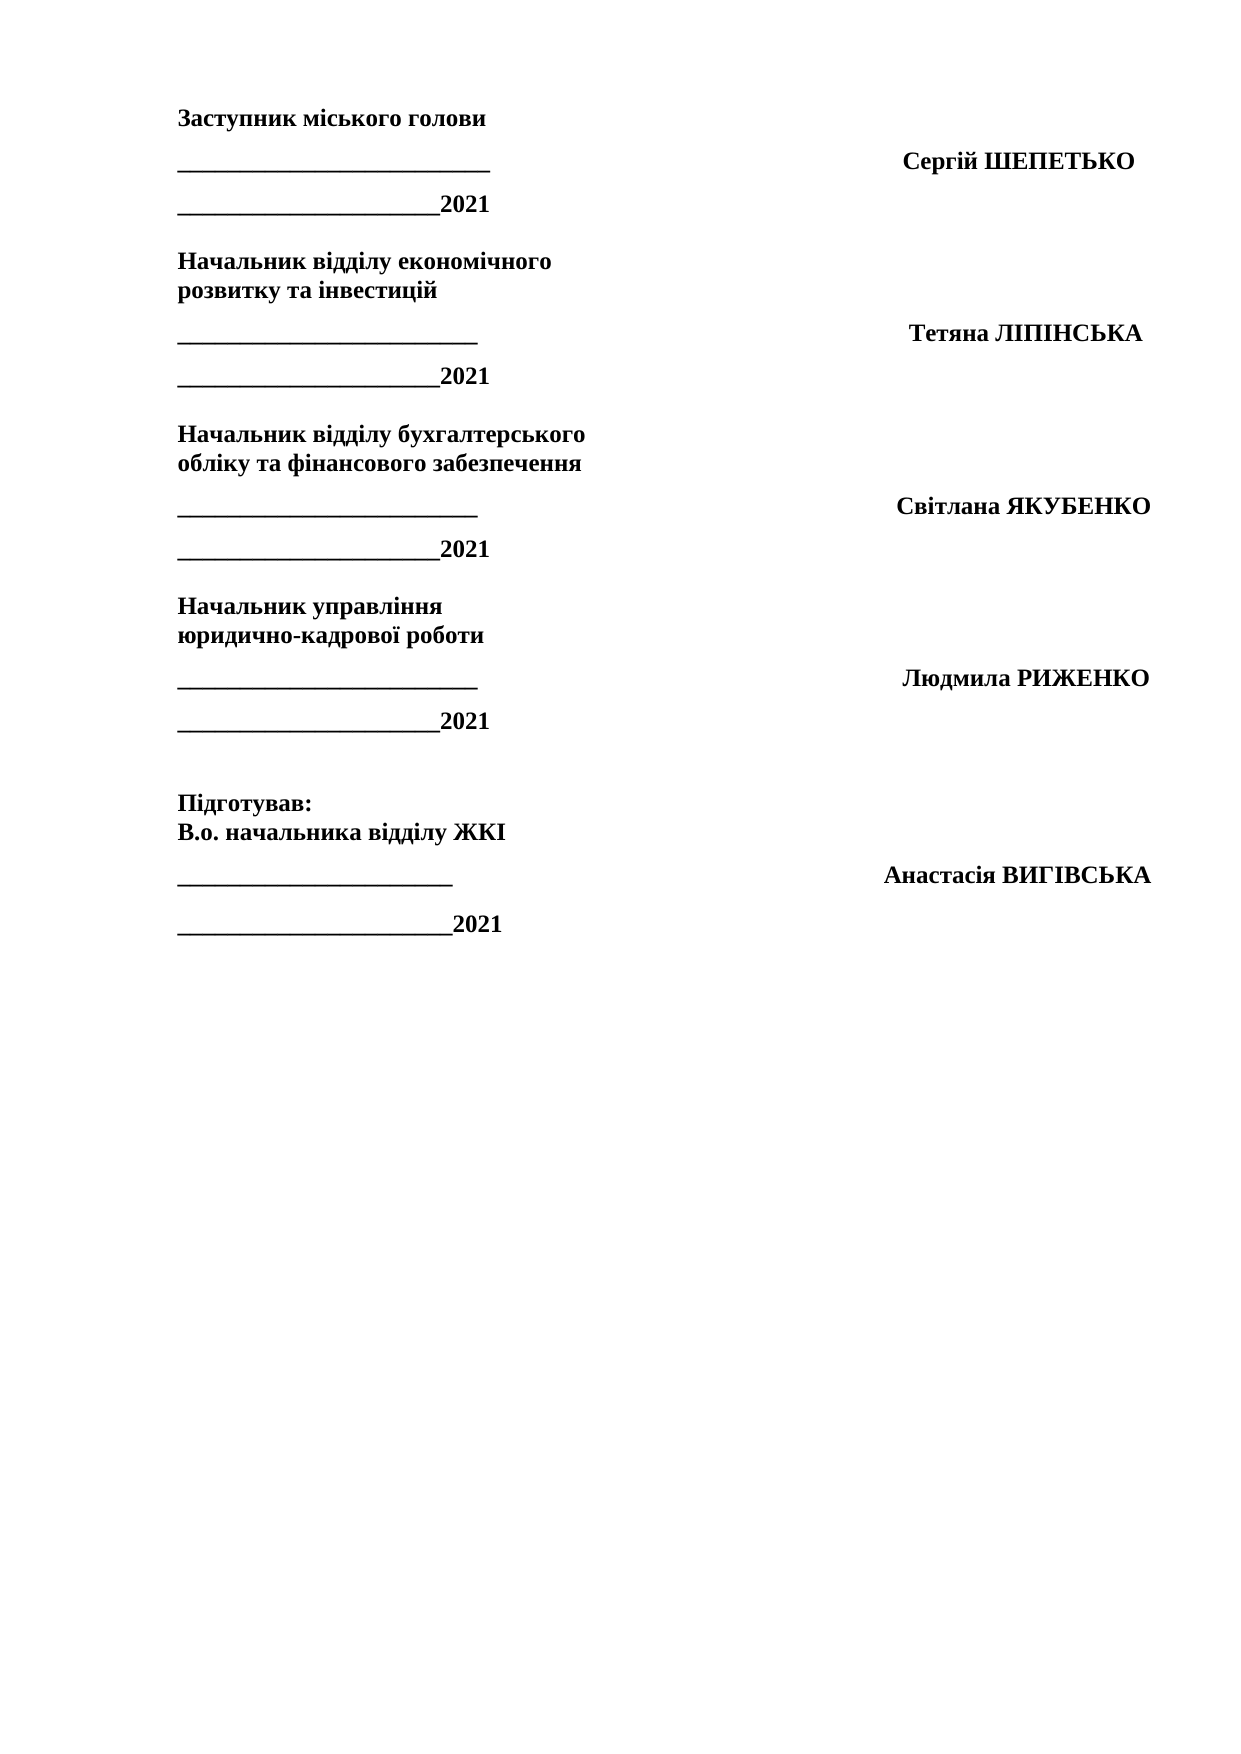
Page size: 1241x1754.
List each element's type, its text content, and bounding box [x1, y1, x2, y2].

title _____________________2021 [177, 706, 1152, 735]
title обліку та фінансового забезпечення [177, 448, 1152, 476]
title Начальник відділу бухгалтерського [177, 419, 1152, 448]
title _________________________ Сергій ШЕПЕТЬКО [177, 146, 1152, 174]
title Начальник відділу економічного [177, 246, 1152, 275]
title _____________________2021 [177, 534, 1152, 563]
subtitle ______________________ Анастасія ВИГІВСЬКА [177, 860, 1152, 888]
text ______________________2021 [177, 909, 1152, 938]
title ________________________ Людмила РИЖЕНКО [177, 663, 1152, 692]
title Заступник міського голови [177, 103, 1152, 131]
title ________________________ Тетяна ЛІПІНСЬКА [177, 318, 1152, 347]
title _____________________2021 [177, 361, 1152, 390]
title розвитку та інвестицій [177, 275, 1152, 304]
title _____________________2021 [177, 189, 1152, 218]
subtitle Підготував: [177, 788, 1152, 817]
title юридично-кадрової роботи [177, 620, 1152, 649]
title Начальник управління [177, 591, 1152, 620]
title ________________________ Світлана ЯКУБЕНКО [177, 491, 1152, 519]
subtitle В.о. начальника відділу ЖКІ [177, 817, 1152, 845]
